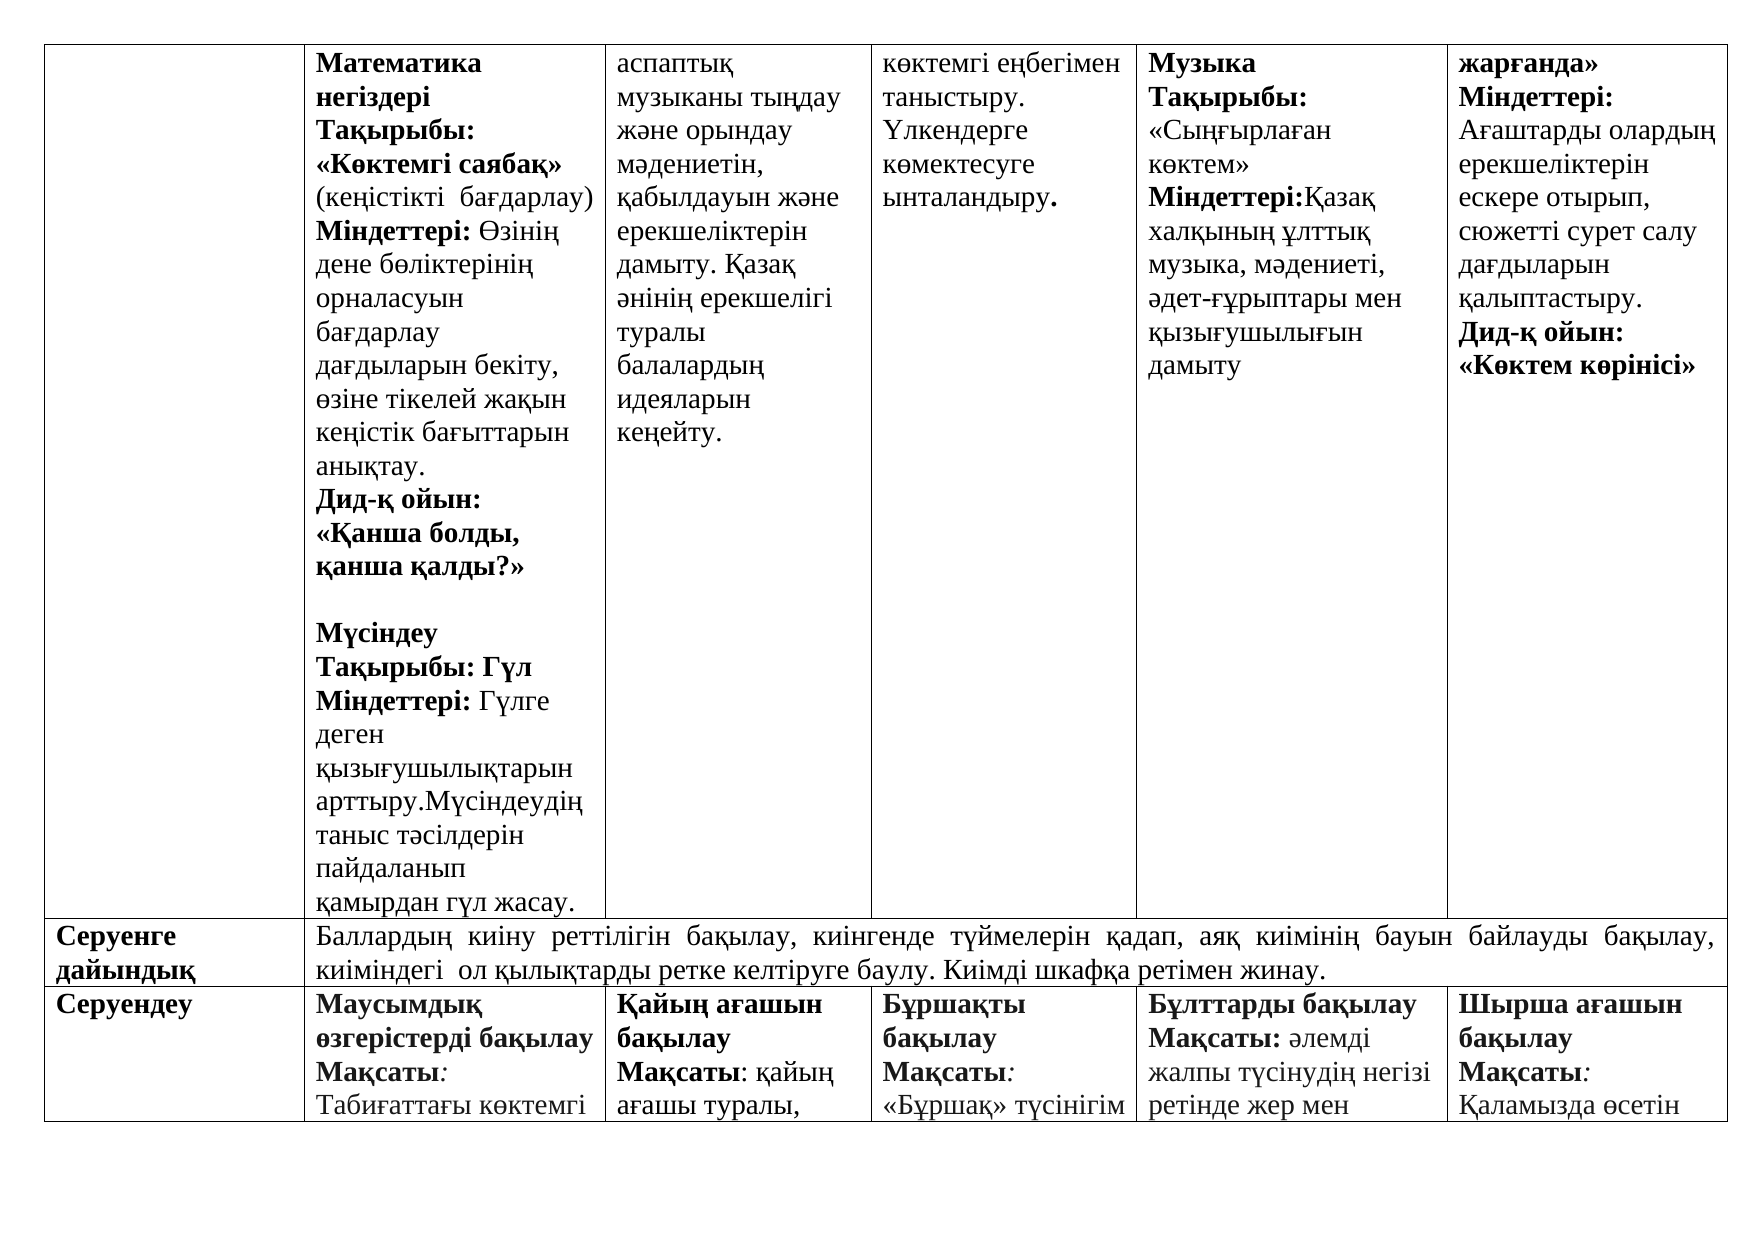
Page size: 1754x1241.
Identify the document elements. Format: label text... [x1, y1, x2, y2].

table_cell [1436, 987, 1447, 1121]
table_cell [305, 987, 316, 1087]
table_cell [606, 987, 871, 1121]
table_cell Серуенге дайындық [45, 919, 304, 986]
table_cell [1448, 45, 1727, 917]
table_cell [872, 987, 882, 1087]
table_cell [1137, 45, 1447, 917]
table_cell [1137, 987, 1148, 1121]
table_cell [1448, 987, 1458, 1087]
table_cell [45, 45, 304, 917]
table_cell Серуендеу [45, 987, 304, 1121]
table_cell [305, 45, 605, 917]
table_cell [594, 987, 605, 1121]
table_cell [872, 45, 1136, 917]
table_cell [606, 45, 871, 917]
table_cell Баллардың киіну реттілігін бақылау, киінгенде түймелерін қадап, аяқ киімінің бауын байлауды бақылау, киіміндегі ол қылықтарды ретке келтіруге баулу. Киімді шкафқа ретімен жинау. [305, 919, 1727, 986]
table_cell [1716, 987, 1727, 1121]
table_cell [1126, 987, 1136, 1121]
